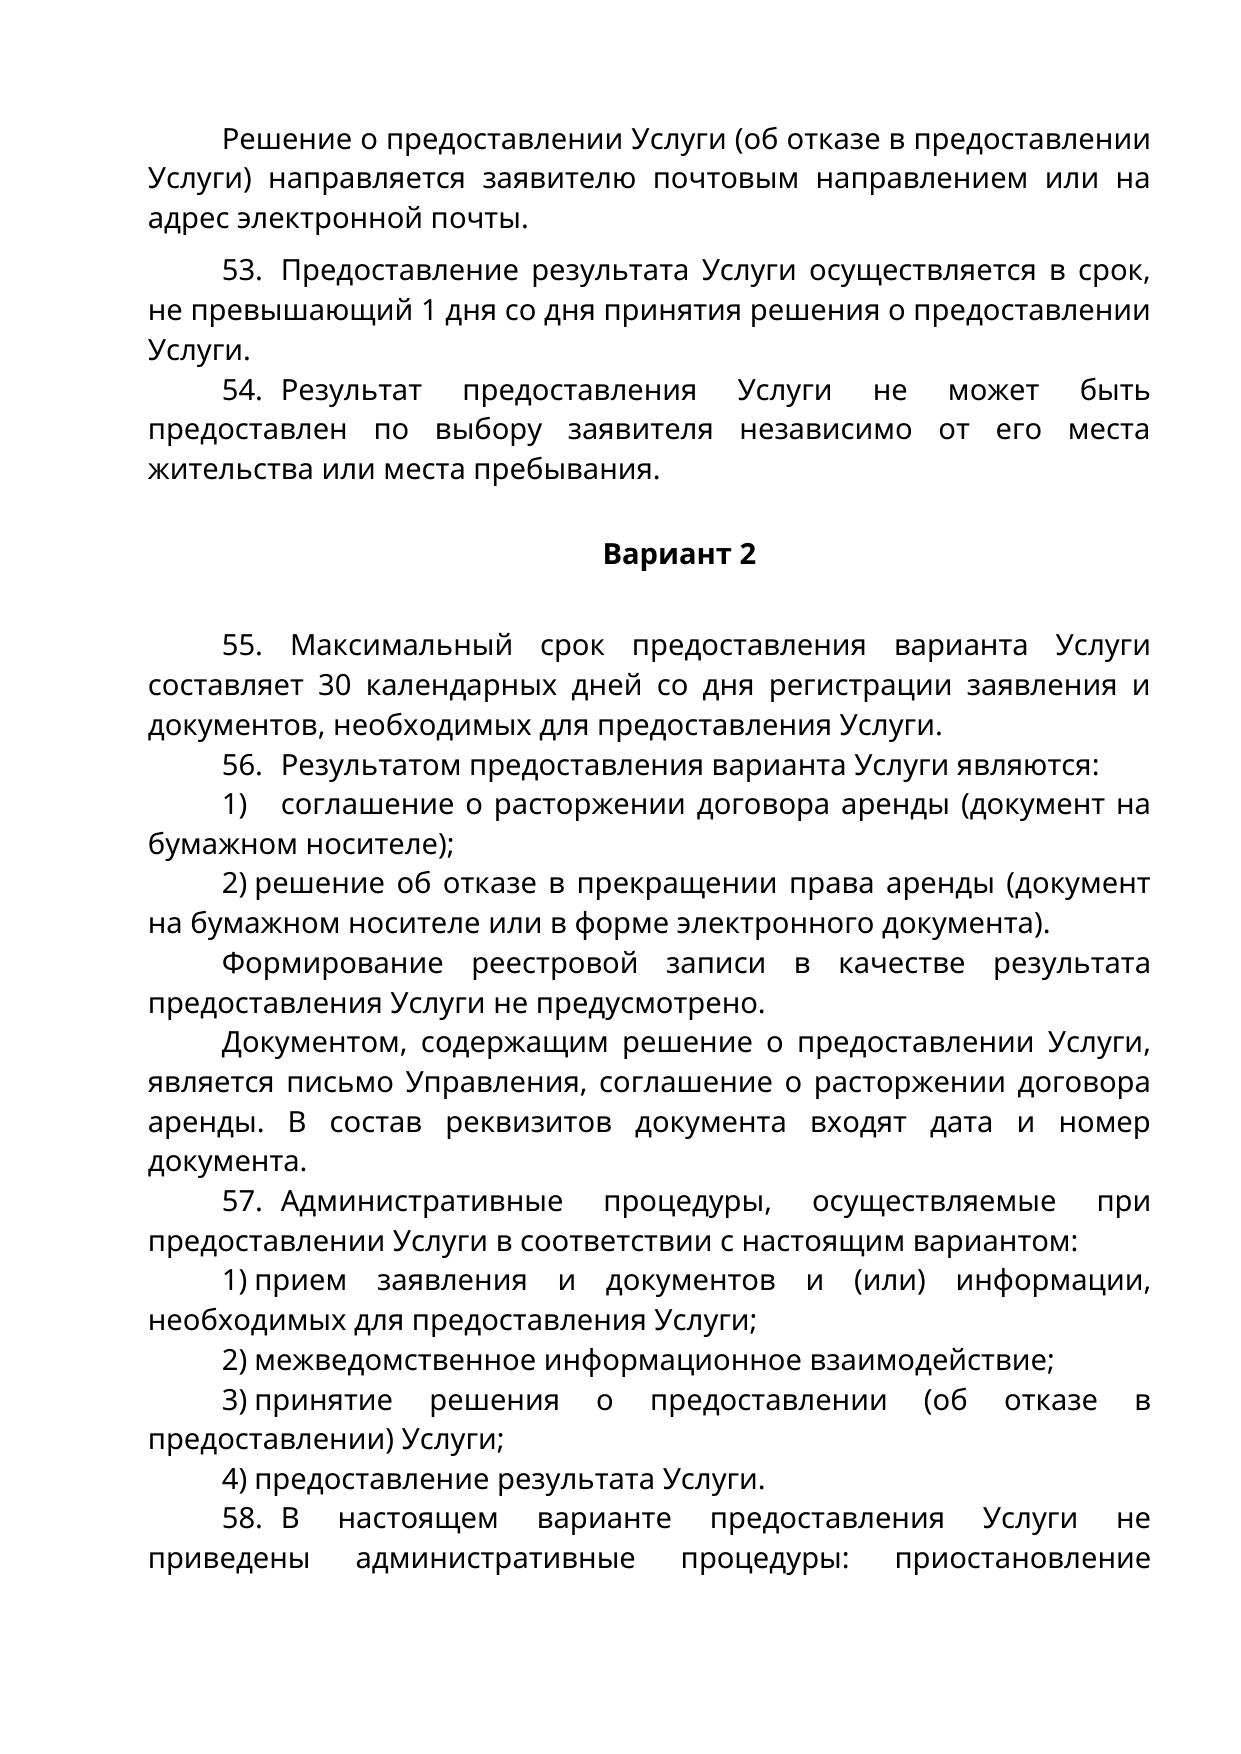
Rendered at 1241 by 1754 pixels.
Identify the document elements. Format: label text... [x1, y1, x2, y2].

list принятие решения о предоставлении (об отказе в предоставлении) Услуги; [148, 1379, 1152, 1458]
text Документом, содержащим решение о предоставлении Услуги, является письмо Управления, соглашение о расторжении договора аренды. В состав реквизитов документа входят дата и номер документа. [148, 1022, 1152, 1180]
list Результат предоставления Услуги не может быть предоставлен по выбору заявителя независимо от его места жительства или места пребывания. [148, 369, 1152, 488]
list межведомственное информационное взаимодействие; [148, 1339, 1152, 1379]
list решение об отказе в прекращении права аренды (документ на бумажном носителе или в форме электронного документа). [148, 863, 1152, 942]
list Результатом предоставления варианта Услуги являются: [148, 744, 1152, 783]
text Вариант 2 [148, 533, 1152, 573]
list Предоставление результата Услуги осуществляется в срок, не превышающий 1 дня со дня принятия решения о предоставлении Услуги. [148, 250, 1152, 369]
text 55. Максимальный срок предоставления варианта Услуги составляет 30 календарных дней со дня регистрации заявления и документов, необходимых для предоставления Услуги. [148, 625, 1152, 744]
list прием заявления и документов и (или) информации, необходимых для предоставления Услуги; [148, 1260, 1152, 1339]
text Решение о предоставлении Услуги (об отказе в предоставлении Услуги) направляется заявителю почтовым направлением или на адрес электронной почты. [148, 118, 1152, 237]
list соглашение о расторжении договора аренды (документ на бумажном носителе); [148, 783, 1152, 863]
list предоставление результата Услуги. [148, 1458, 1152, 1498]
list Административные процедуры, осуществляемые при предоставлении Услуги в соответствии с настоящим вариантом: [148, 1180, 1152, 1260]
text Формирование реестровой записи в качестве результата предоставления Услуги не предусмотрено. [148, 942, 1152, 1022]
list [148, 1498, 1152, 1577]
